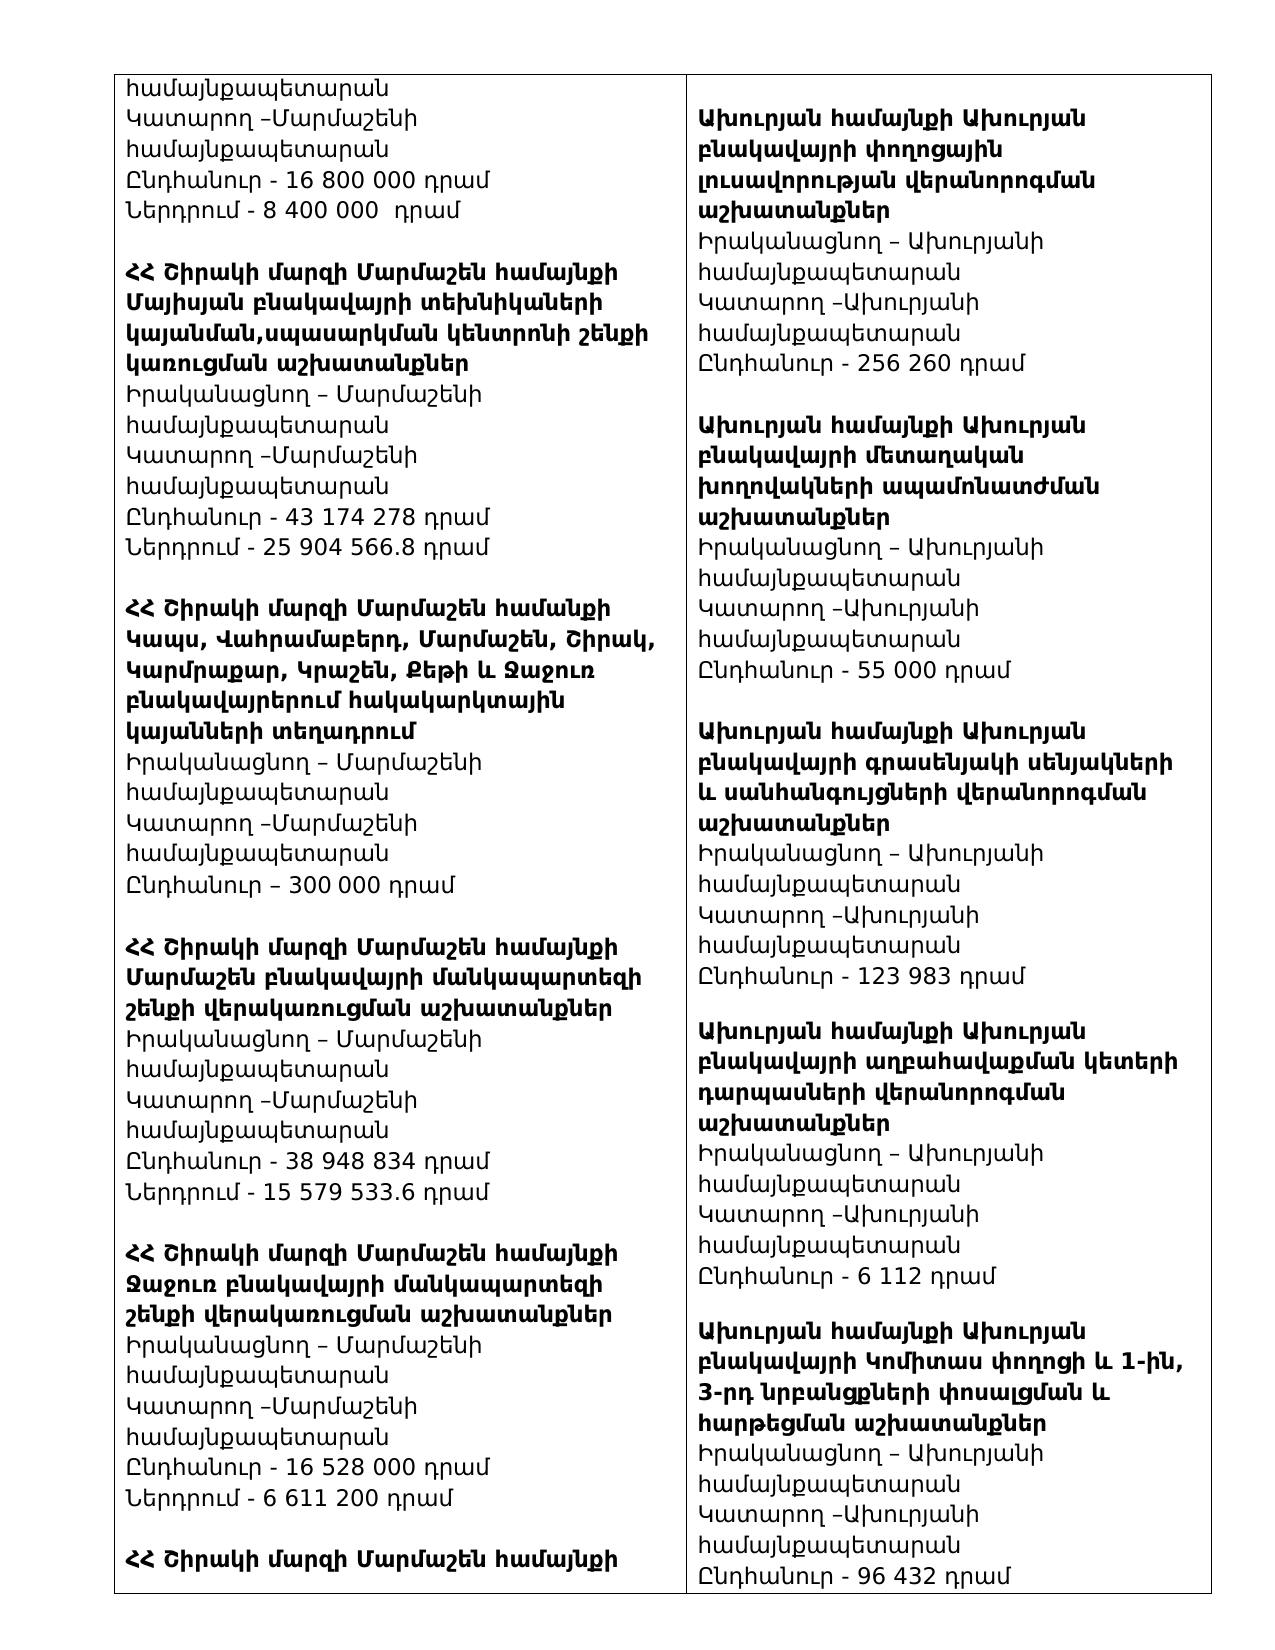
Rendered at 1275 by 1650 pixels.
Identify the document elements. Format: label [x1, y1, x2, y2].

table_cell [115, 75, 686, 1593]
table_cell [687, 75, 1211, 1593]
